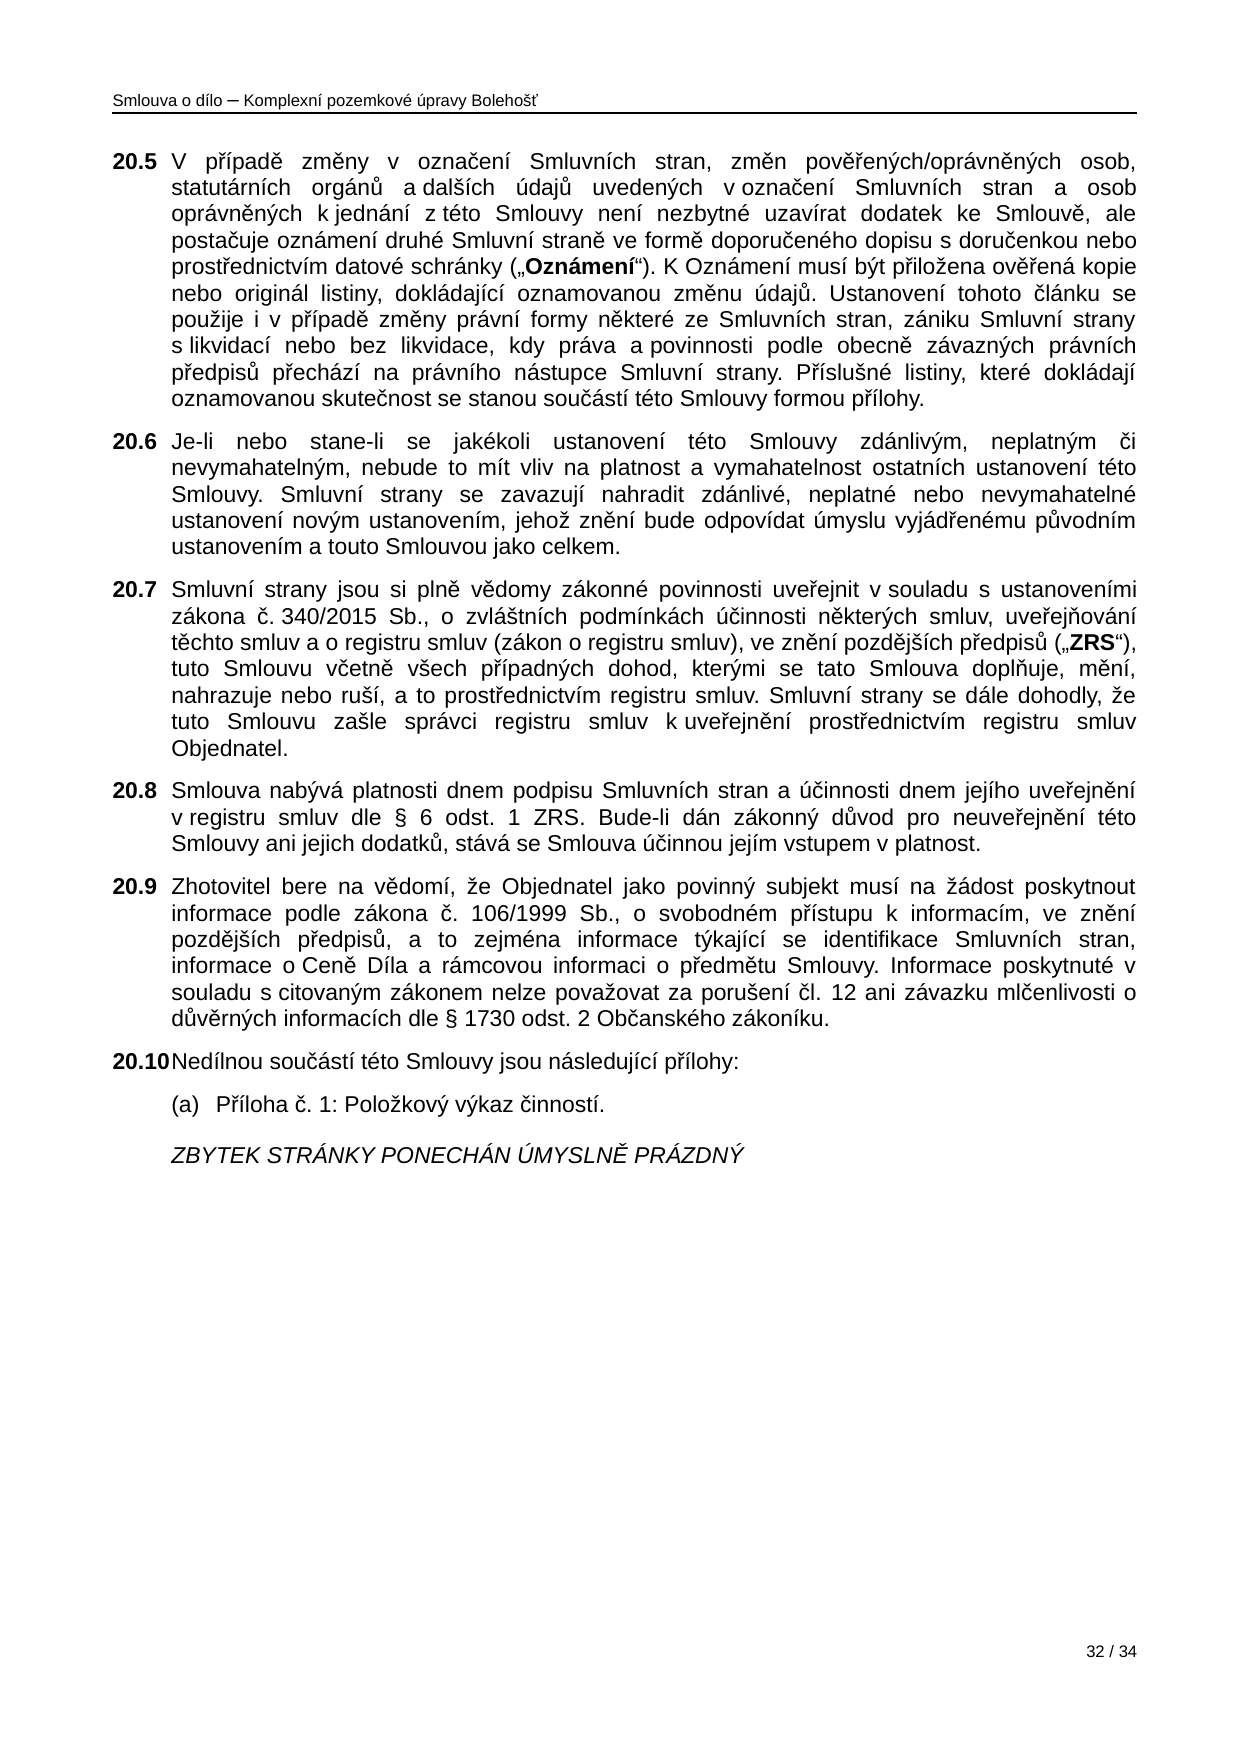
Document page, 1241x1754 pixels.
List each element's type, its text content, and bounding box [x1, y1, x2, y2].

text Nedílnou součástí této Smlouvy jsou následující přílohy: [112, 1048, 1137, 1074]
text V případě změny v označení Smluvních stran, změn pověřených/oprávněných osob, statutárních orgánů a dalších údajů uvedených v označení Smluvních stran a osob oprávněných k jednání z této Smlouvy není nezbytné uzavírat dodatek ke Smlouvě, ale postačuje oznámení druhé Smluvní straně ve formě doporučeného dopisu s doručenkou nebo prostřednictvím datové schránky („Oznámení“). K Oznámení musí být přiložena ověřená kopie nebo originál listiny, dokládající oznamovanou změnu údajů. Ustanovení tohoto článku se použije i v případě změny právní formy některé ze Smluvních stran, zániku Smluvní strany s likvidací nebo bez likvidace, kdy práva a povinnosti podle obecně závazných právních předpisů přechází na právního nástupce Smluvní strany. Příslušné listiny, které dokládají oznamovanou skutečnost se stanou součástí této Smlouvy formou přílohy. [112, 148, 1137, 411]
list Příloha č. 1: Položkový výkaz činností. [171, 1091, 1137, 1117]
text Smluvní strany jsou si plně vědomy zákonné povinnosti uveřejnit v souladu s ustanoveními zákona č. 340/2015 Sb., o zvláštních podmínkách účinnosti některých smluv, uveřejňování těchto smluv a o registru smluv (zákon o registru smluv), ve znění pozdějších předpisů („ZRS“), tuto Smlouvu včetně všech případných dohod, kterými se tato Smlouva doplňuje, mění, nahrazuje nebo ruší, a to prostřednictvím registru smluv. Smluvní strany se dále dohodly, že tuto Smlouvu zašle správci registru smluv k uveřejnění prostřednictvím registru smluv Objednatel. [112, 576, 1137, 761]
text Zhotovitel bere na vědomí, že Objednatel jako povinný subjekt musí na žádost poskytnout informace podle zákona č. 106/1999 Sb., o svobodném přístupu k informacím, ve znění pozdějších předpisů, a to zejména informace týkající se identifikace Smluvních stran, informace o Ceně Díla a rámcovou informaci o předmětu Smlouvy. Informace poskytnuté v souladu s citovaným zákonem nelze považovat za porušení čl. 12 ani závazku mlčenlivosti o důvěrných informacích dle § 1730 odst. 2 Občanského zákoníku. [112, 873, 1137, 1031]
text Smlouva nabývá platnosti dnem podpisu Smluvních stran a účinnosti dnem jejího uveřejnění v registru smluv dle § 6 odst. 1 ZRS. Bude-li dán zákonný důvod pro neuveřejnění této Smlouvy ani jejich dodatků, stává se Smlouva účinnou jejím vstupem v platnost. [112, 777, 1137, 857]
list ZBYTEK STRÁNKY PONECHÁN ÚMYSLNĚ PRÁZDNÝ [171, 1142, 1137, 1169]
text Je-li nebo stane-li se jakékoli ustanovení této Smlouvy zdánlivým, neplatným či nevymahatelným, nebude to mít vliv na platnost a vymahatelnost ostatních ustanovení této Smlouvy. Smluvní strany se zavazují nahradit zdánlivé, neplatné nebo nevymahatelné ustanovení novým ustanovením, jehož znění bude odpovídat úmyslu vyjádřenému původním ustanovením a touto Smlouvou jako celkem. [112, 428, 1137, 560]
